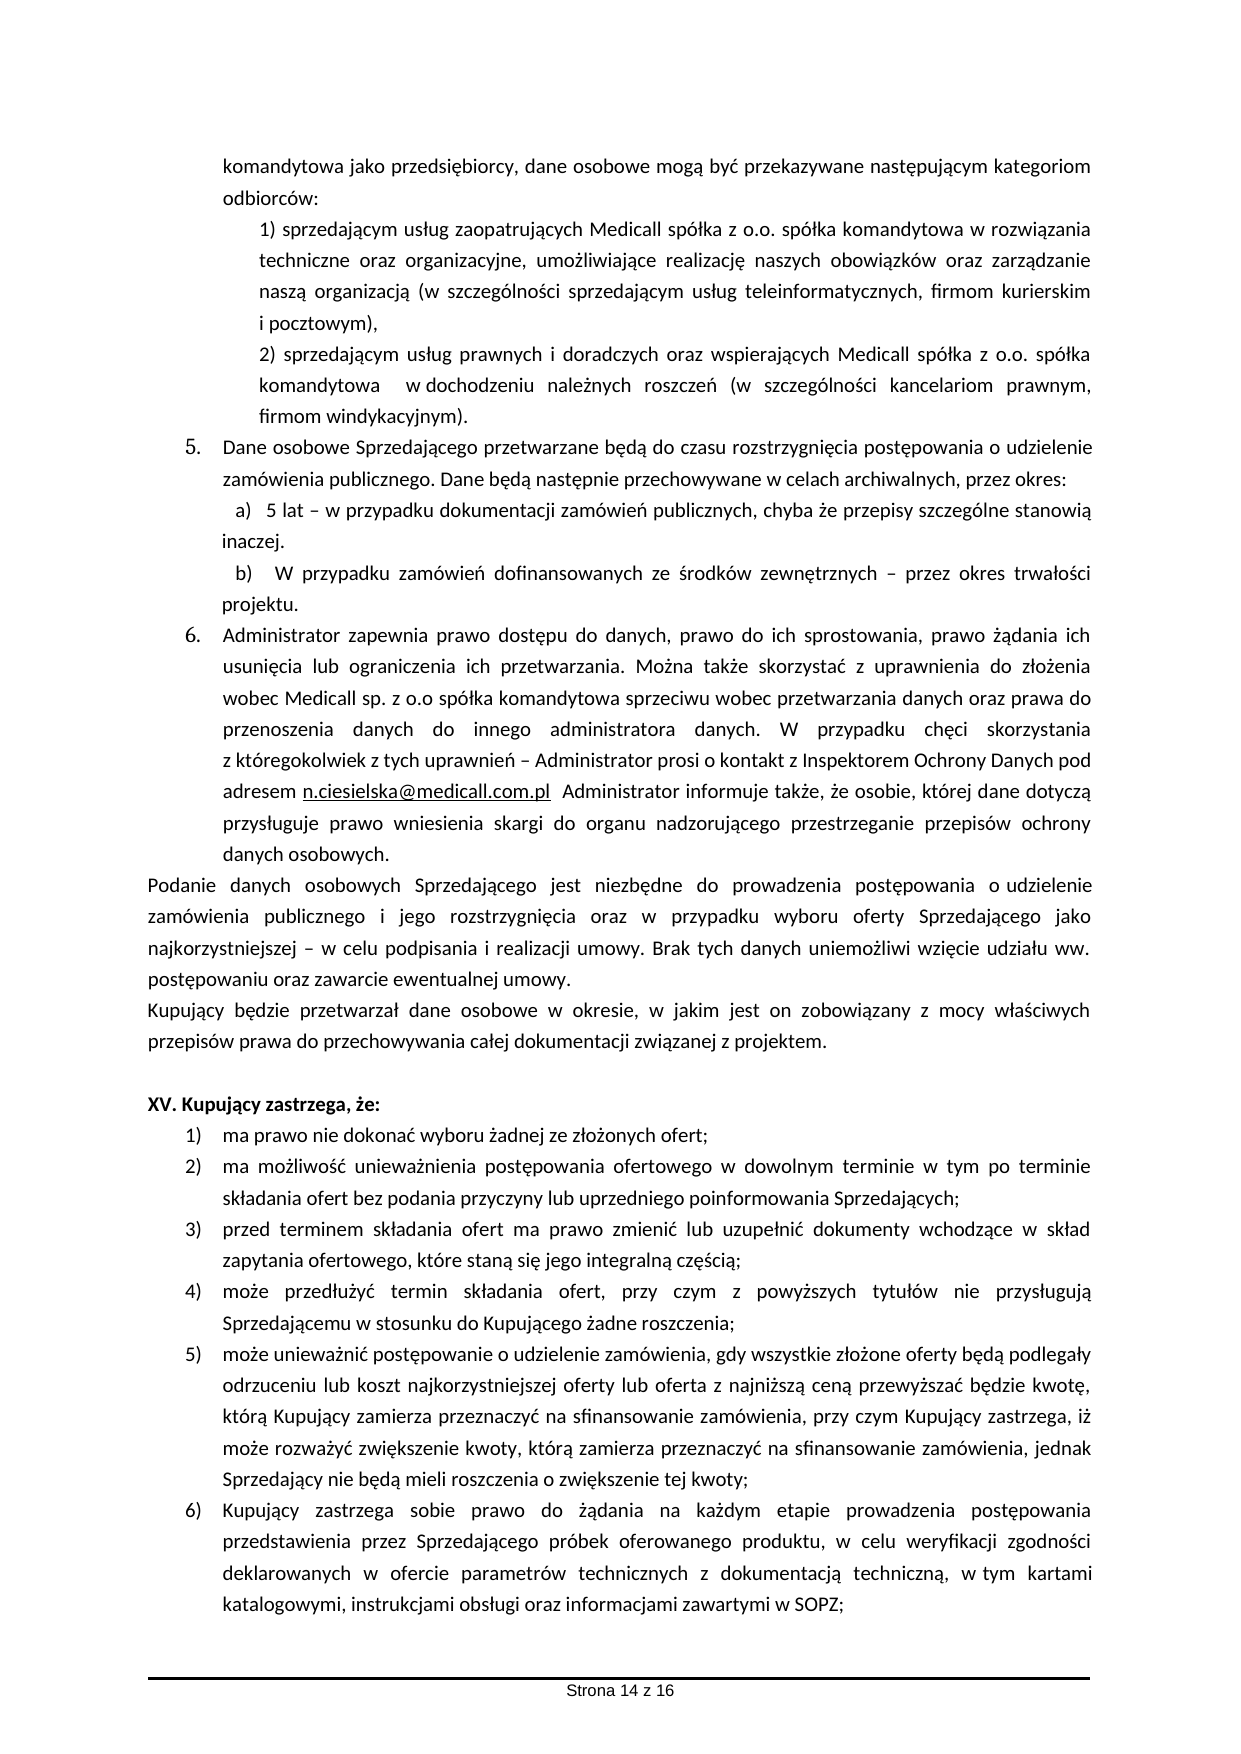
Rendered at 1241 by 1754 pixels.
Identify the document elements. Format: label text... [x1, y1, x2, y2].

list ma możliwość unieważnienia postępowania ofertowego w dowolnym terminie w tym po terminie składania ofert bez podania przyczyny lub uprzedniego poinformowania Sprzedających; [185, 1148, 1092, 1210]
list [185, 148, 1092, 210]
text 1) sprzedającym usług zaopatrujących Medicall spółka z o.o. spółka komandytowa w rozwiązania techniczne oraz organizacyjne, umożliwiające realizację naszych obowiązków oraz zarządzanie naszą organizacją (w szczególności sprzedającym usług teleinformatycznych, firmom kurierskim i pocztowym), [259, 210, 1092, 335]
list W przypadku zamówień dofinansowanych ze środków zewnętrznych – przez okres trwałości projektu. [222, 554, 1092, 616]
list Dane osobowe Sprzedającego przetwarzane będą do czasu rozstrzygnięcia postępowania o udzielenie zamówienia publicznego. Dane będą następnie przechowywane w celach archiwalnych, przez okres: [185, 429, 1092, 491]
text 2) sprzedającym usług prawnych i doradczych oraz wspierających Medicall spółka z o.o. spółka komandytowa w dochodzeniu należnych roszczeń (w szczególności kancelariom prawnym, firmom windykacyjnym). [259, 335, 1092, 429]
list może unieważnić postępowanie o udzielenie zamówienia, gdy wszystkie złożone oferty będą podlegały odrzuceniu lub koszt najkorzystniejszej oferty lub oferta z najniższą ceną przewyższać będzie kwotę, którą Kupujący zamierza przeznaczyć na sfinansowanie zamówienia, przy czym Kupujący zastrzega, iż może rozważyć zwiększenie kwoty, którą zamierza przeznaczyć na sfinansowanie zamówienia, jednak Sprzedający nie będą mieli roszczenia o zwiększenie tej kwoty; [185, 1335, 1092, 1491]
text XV. Kupujący zastrzega, że: [148, 1085, 1092, 1116]
list 5 lat – w przypadku dokumentacji zamówień publicznych, chyba że przepisy szczególne stanowią inaczej. [222, 491, 1092, 554]
list przed terminem składania ofert ma prawo zmienić lub uzupełnić dokumenty wchodzące w skład zapytania ofertowego, które staną się jego integralną częścią; [185, 1210, 1092, 1273]
text Podanie danych osobowych Sprzedającego jest niezbędne do prowadzenia postępowania o udzielenie zamówienia publicznego i jego rozstrzygnięcia oraz w przypadku wyboru oferty Sprzedającego jako najkorzystniejszej – w celu podpisania i realizacji umowy. Brak tych danych uniemożliwi wzięcie udziału ww. postępowaniu oraz zawarcie ewentualnej umowy. [147, 866, 1092, 991]
list Administrator zapewnia prawo dostępu do danych, prawo do ich sprostowania, prawo żądania ich usunięcia lub ograniczenia ich przetwarzania. Można także skorzystać z uprawnienia do złożenia wobec Medicall sp. z o.o spółka komandytowa sprzeciwu wobec przetwarzania danych oraz prawa do przenoszenia danych do innego administratora danych. W przypadku chęci skorzystania z któregokolwiek z tych uprawnień – Administrator prosi o kontakt z Inspektorem Ochrony Danych pod adresem n.ciesielska@medicall.com.pl Administrator informuje także, że osobie, której dane dotyczą przysługuje prawo wniesienia skargi do organu nadzorującego przestrzeganie przepisów ochrony danych osobowych. [185, 616, 1092, 866]
list może przedłużyć termin składania ofert, przy czym z powyższych tytułów nie przysługują Sprzedającemu w stosunku do Kupującego żadne roszczenia; [185, 1273, 1092, 1335]
list Kupujący zastrzega sobie prawo do żądania na każdym etapie prowadzenia postępowania przedstawienia przez Sprzedającego próbek oferowanego produktu, w celu weryfikacji zgodności deklarowanych w ofercie parametrów technicznych z dokumentacją techniczną, w tym kartami katalogowymi, instrukcjami obsługi oraz informacjami zawartymi w SOPZ; [185, 1491, 1092, 1616]
list ma prawo nie dokonać wyboru żadnej ze złożonych ofert; [185, 1116, 1092, 1148]
text Kupujący będzie przetwarzał dane osobowe w okresie, w jakim jest on zobowiązany z mocy właściwych przepisów prawa do przechowywania całej dokumentacji związanej z projektem. [147, 991, 1092, 1054]
